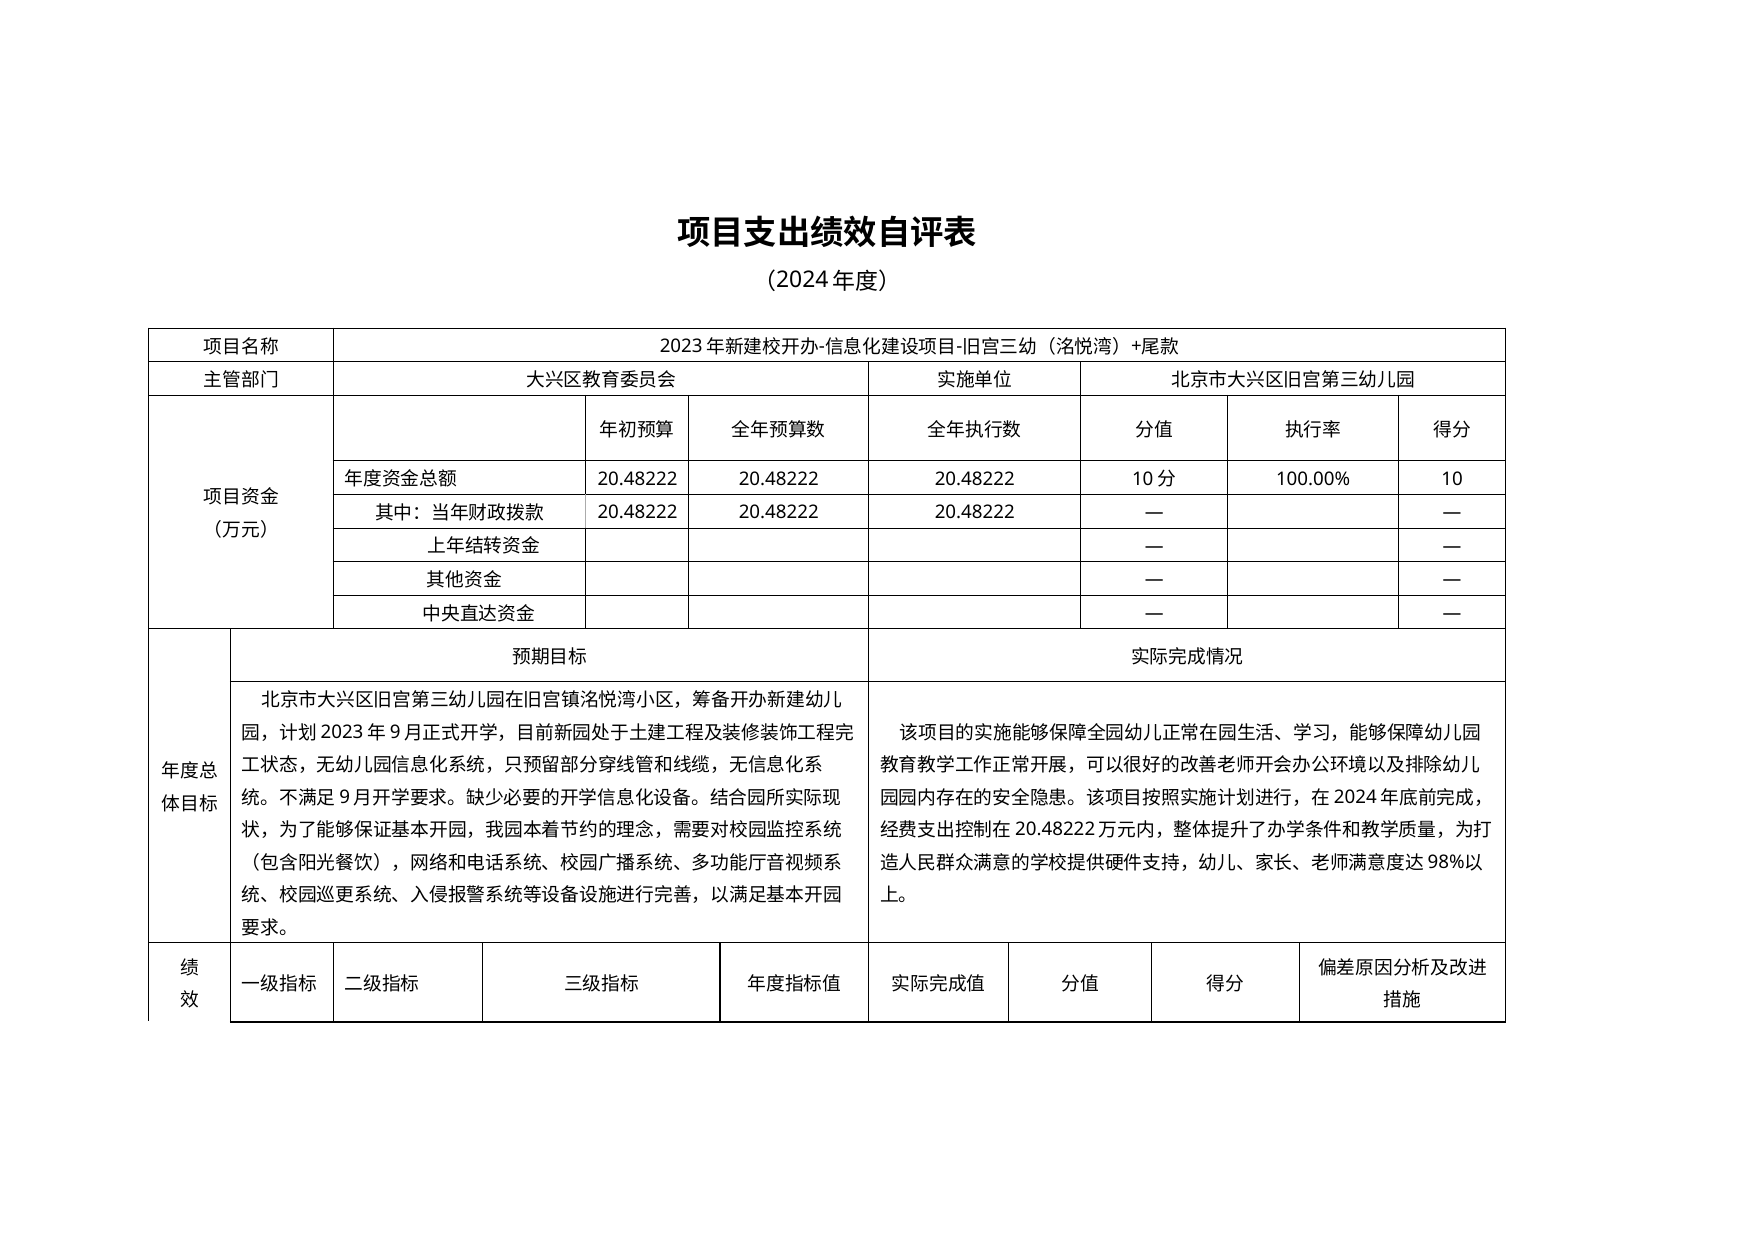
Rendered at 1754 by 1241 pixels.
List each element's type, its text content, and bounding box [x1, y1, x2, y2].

table_cell 20.48222 [586, 461, 688, 494]
table_cell [586, 596, 688, 628]
table_cell 实际完成值 [869, 943, 1008, 1021]
table_cell 一级指标 [231, 943, 333, 1021]
table_cell [334, 396, 585, 460]
table_cell 北京市大兴区旧宫第三幼儿园在旧宫镇洺悦湾小区，筹备开办新建幼儿园，计划2023年9月正式开学，目前新园处于土建工程及装修装饰工程完工状态，无幼儿园信息化系统，只预留部分穿线管和线缆，无信息化系统。不满足9月开学要求。缺少必要的开学信息化设备。结合园所实际现状，为了能够保证基本开园，我园本着节约的理念，需要对校园监控系统（包含阳光餐饮），网络和电话系统、校园广播系统、多功能厅音视频系统、校园巡更系统、入侵报警系统等设备设施进行完善，以满足基本开园要求。 [231, 682, 868, 942]
table_cell [586, 562, 688, 594]
table_cell 该项目的实施能够保障全园幼儿正常在园生活、学习，能够保障幼儿园教育教学工作正常开展，可以很好的改善老师开会办公环境以及排除幼儿园园内存在的安全隐患。该项目按照实施计划进行，在2024年底前完成，经费支出控制在20.48222万元内，整体提升了办学条件和教学质量，为打造人民群众满意的学校提供硬件支持，幼儿、家长、老师满意度达98%以上。 [869, 682, 1505, 942]
table_cell 10 [1399, 461, 1505, 494]
table_cell 实施单位 [869, 362, 1080, 395]
table_cell 实际完成情况 [869, 629, 1505, 681]
table_cell 其他资金 [334, 562, 585, 594]
table_cell [869, 596, 1080, 628]
table_cell [1228, 495, 1398, 527]
table_cell [689, 529, 868, 561]
table_cell 20.48222 [869, 495, 1080, 527]
table_cell （2024年度） [149, 263, 1505, 328]
table_cell 100.00% [1228, 461, 1398, 494]
table_cell 项目名称 [149, 329, 333, 361]
table_cell 全年执行数 [869, 396, 1080, 460]
table_cell 上年结转资金 [334, 529, 585, 561]
table_cell [689, 596, 868, 628]
table_cell 中央直达资金 [334, 596, 585, 628]
table_cell 20.48222 [689, 461, 868, 494]
table_cell 20.48222 [689, 495, 868, 527]
table_cell 分值 [1081, 396, 1227, 460]
table_cell [869, 529, 1080, 561]
table_cell — [1399, 596, 1505, 628]
table_cell 得分 [1399, 396, 1505, 460]
table_cell 三级指标 [483, 943, 719, 1021]
table_cell 年度指标值 [721, 943, 868, 1021]
table_cell — [1081, 562, 1227, 594]
table_cell 得分 [1152, 943, 1299, 1021]
table_cell [1228, 529, 1398, 561]
table_cell — [1399, 495, 1505, 527]
table_cell — [1081, 495, 1227, 527]
table_cell 分值 [1009, 943, 1151, 1021]
table_cell 偏差原因分析及改进措施 [1300, 943, 1505, 1021]
table_cell 北京市大兴区旧宫第三幼儿园 [1081, 362, 1505, 395]
table_cell [689, 562, 868, 594]
table_cell [1228, 596, 1398, 628]
table_cell 项目资金 （万元） [149, 396, 333, 628]
table_cell 年初预算 [586, 396, 688, 460]
table_cell 20.48222 [586, 495, 688, 527]
table_cell 10分 [1081, 461, 1227, 494]
table_cell 其中：当年财政拨款 [334, 495, 585, 527]
table_cell 20.48222 [869, 461, 1080, 494]
table_cell — [1399, 529, 1505, 561]
table_cell 年度总体目标 [149, 629, 230, 942]
table_cell 全年预算数 [689, 396, 868, 460]
table_cell 年度资金总额 [334, 461, 585, 494]
table_cell 二级指标 [334, 943, 482, 1021]
table_cell [869, 562, 1080, 594]
table_cell — [1081, 596, 1227, 628]
table_header 项目支出绩效自评表 [149, 198, 1505, 263]
table_cell 2023年新建校开办-信息化建设项目-旧宫三幼（洺悦湾）+尾款 [334, 329, 1505, 361]
table_cell [1228, 562, 1398, 594]
table_cell 绩 效 指 标 [149, 943, 230, 1021]
table_cell 执行率 [1228, 396, 1398, 460]
table_cell — [1399, 562, 1505, 594]
table_cell 主管部门 [149, 362, 333, 395]
table_cell [586, 529, 688, 561]
table_cell 预期目标 [231, 629, 868, 681]
table_cell — [1081, 529, 1227, 561]
table_cell 大兴区教育委员会 [334, 362, 868, 395]
